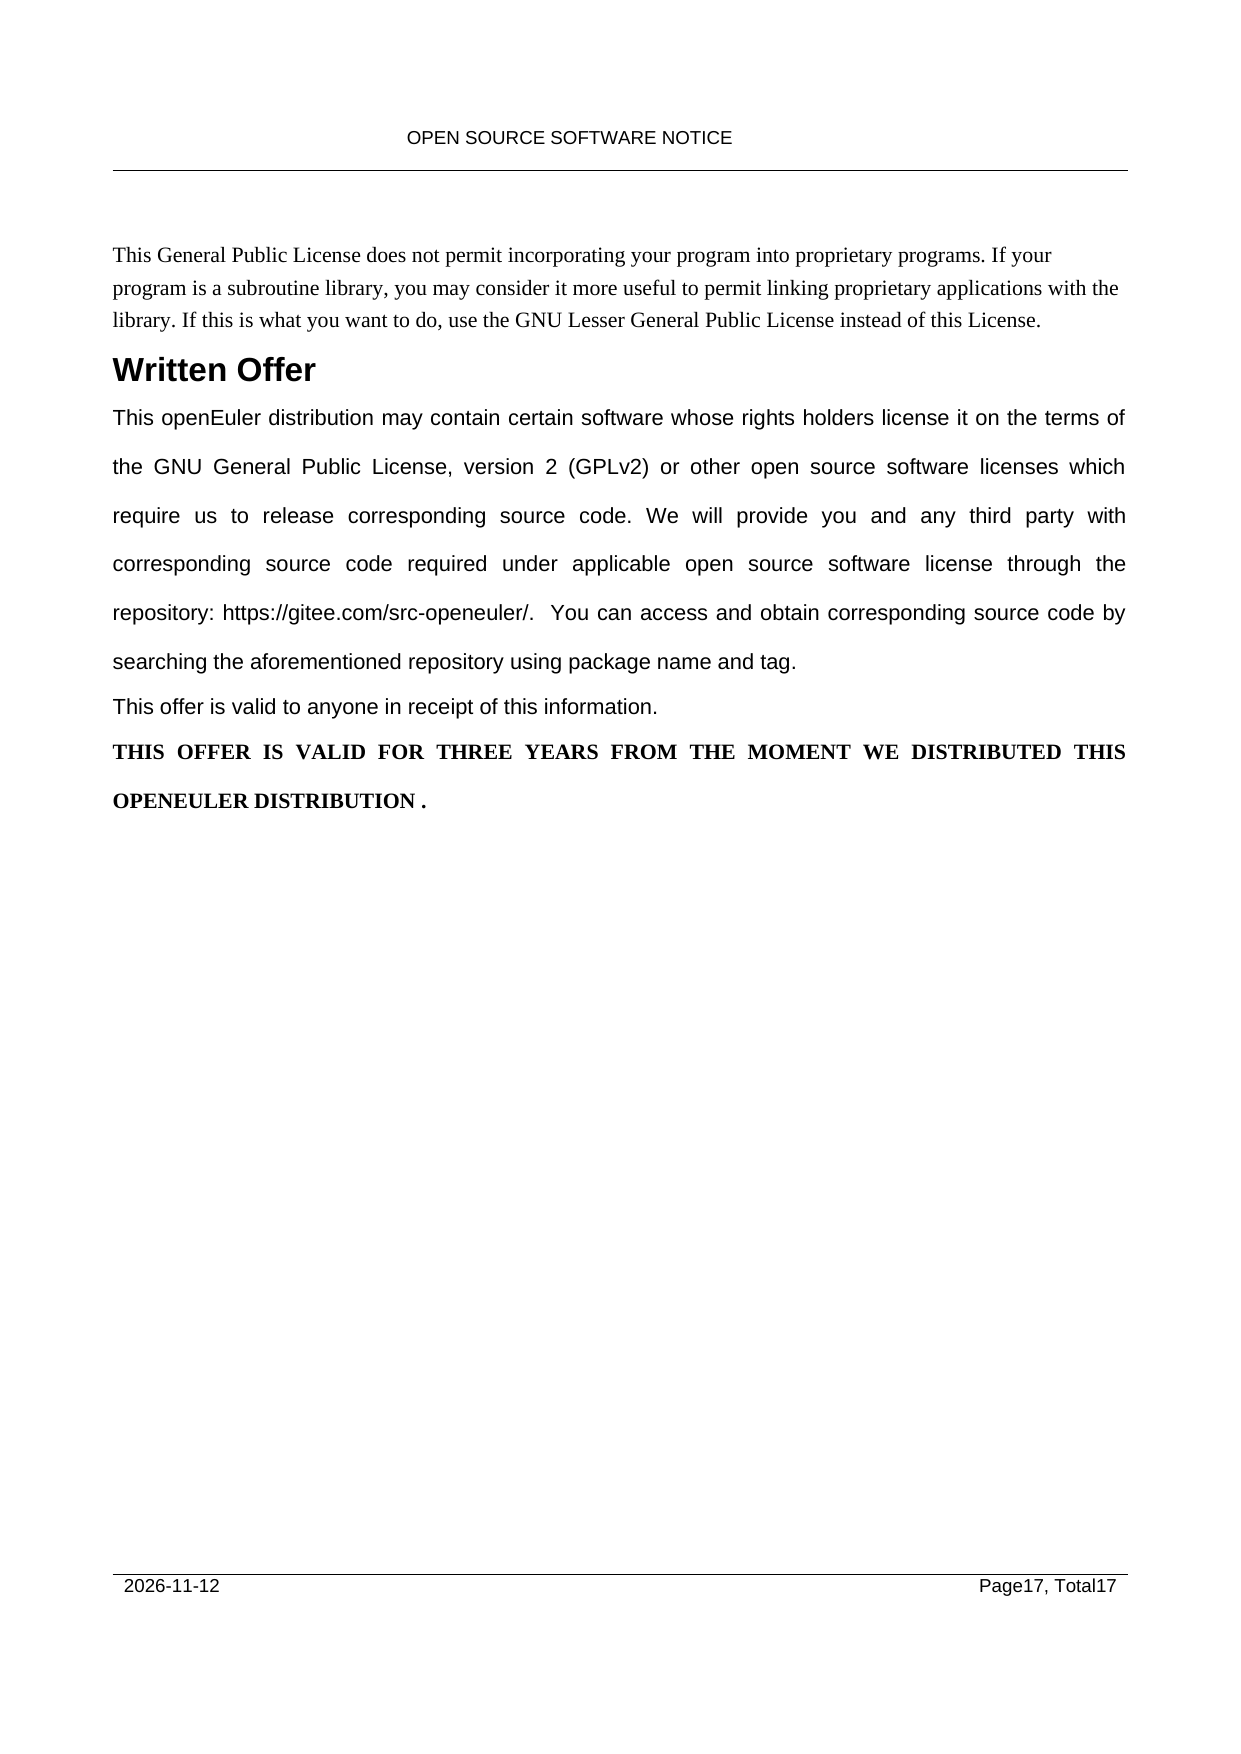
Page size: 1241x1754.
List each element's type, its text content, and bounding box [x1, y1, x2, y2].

text THIS OFFER IS VALID FOR THREE YEARS FROM THE MOMENT WE DISTRIBUTED THIS OPENEULER DISTRIBUTION . [112, 735, 1128, 817]
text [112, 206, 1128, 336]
text Written Offer [112, 336, 1128, 401]
text This offer is valid to anyone in receipt of this information. [112, 690, 1128, 723]
text This openEuler distribution may contain certain software whose rights holders license it on the terms of the GNU General Public License, version 2 (GPLv2) or other open source software licenses which require us to release corresponding source code. We will provide you and any third party with corresponding source code required under applicable open source software license through the repository: https://gitee.com/src-openeuler/. You can access and obtain corresponding source code by searching the aforementioned repository using package name and tag. [112, 401, 1128, 678]
